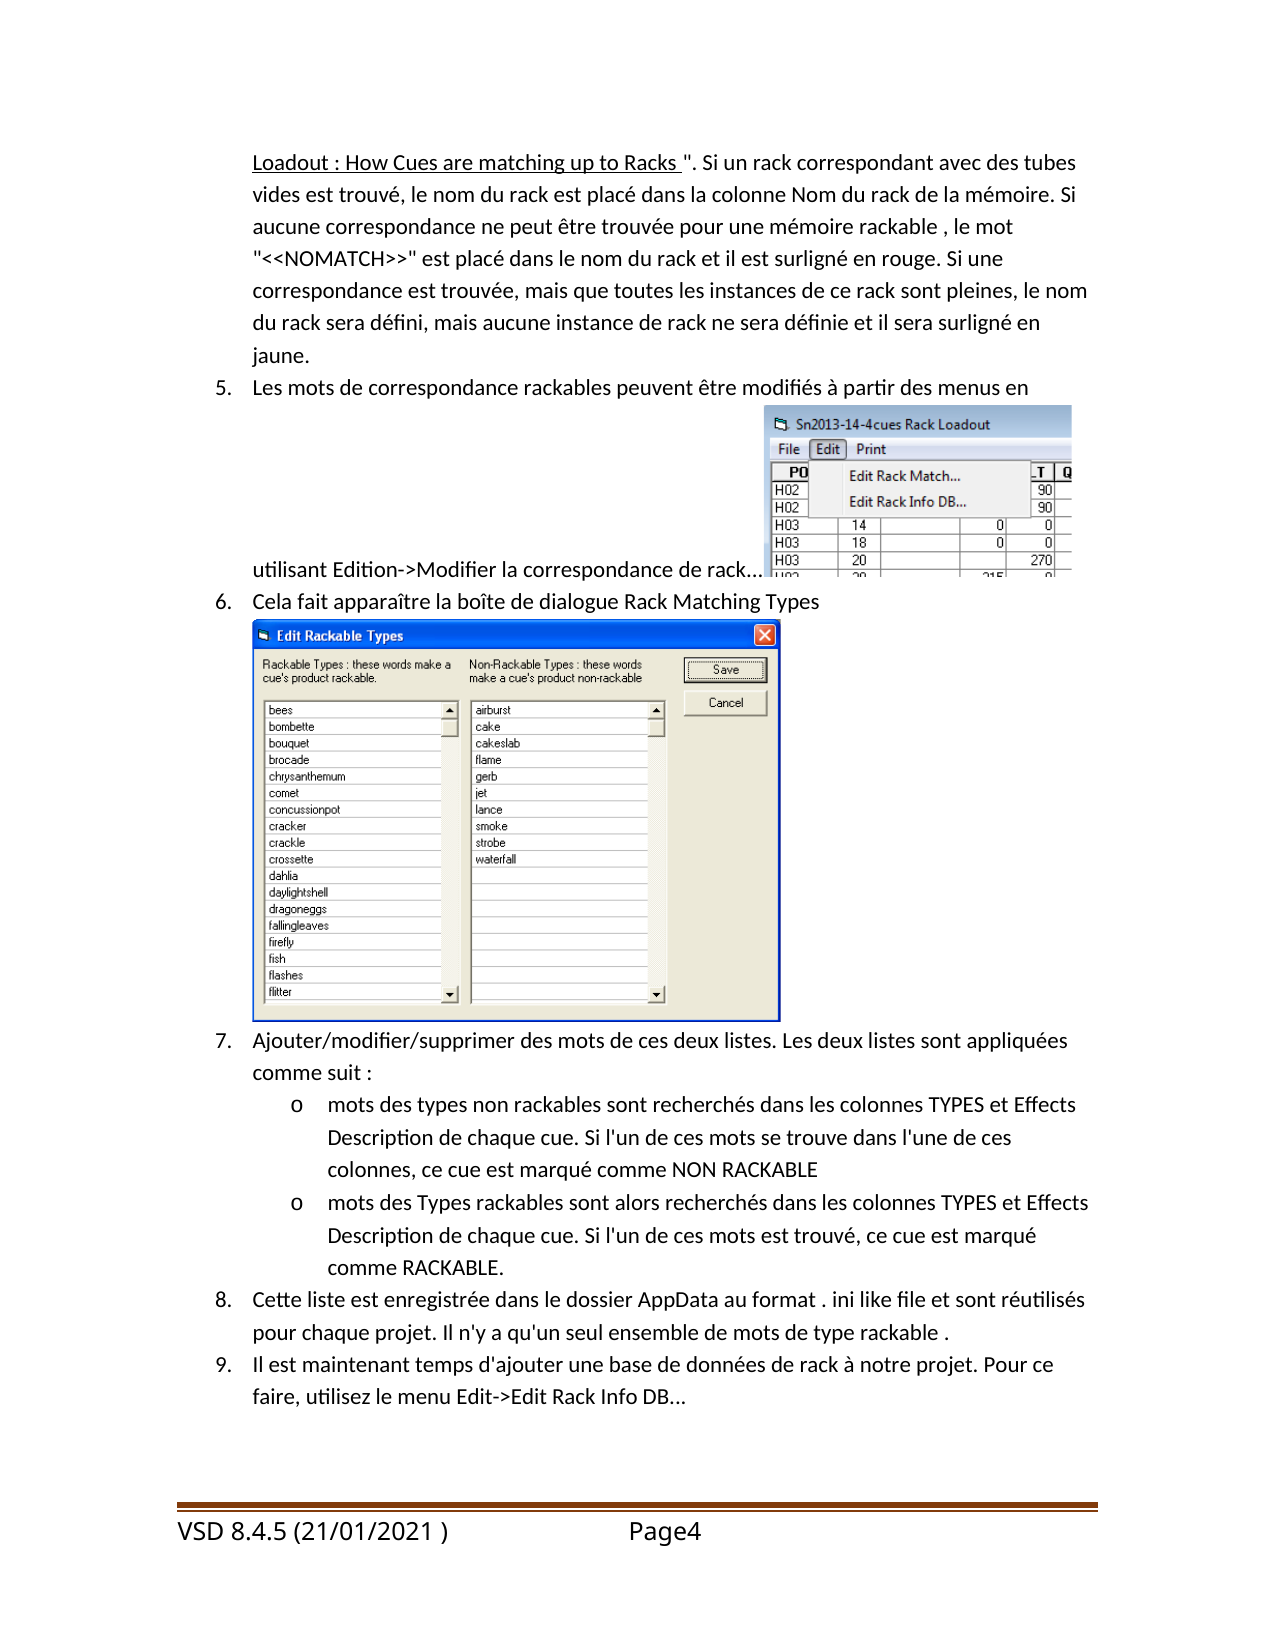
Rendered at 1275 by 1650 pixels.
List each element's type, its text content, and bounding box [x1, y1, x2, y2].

list Cette liste est enregistrée dans le dossier AppData au format . ini like file et sont réutilisés pour chaque projet. Il n'y a qu'un seul ensemble de mots de type rackable . [215, 1286, 1098, 1346]
list Les mots de correspondance rackables peuvent être modifiés à partir des menus en utilisant Edition->Modifier la correspondance de rack... [215, 373, 1098, 583]
list Ajouter/modifier/supprimer des mots de ces deux listes. Les deux listes sont appliquées comme suit : [215, 1026, 1098, 1086]
list Cela fait apparaître la boîte de dialogue Rack Matching Types [215, 587, 1098, 1022]
list mots des types non rackables sont recherchés dans les colonnes TYPES et Effects Description de chaque cue. Si l'un de ces mots se trouve dans l'une de ces colonnes, ce cue est marqué comme NON RACKABLE [290, 1090, 1098, 1184]
list Cela prend une copie du script que vous avez ouvert et le copie dans une nouvelle base de données avec le même nom, mais avec l'extension ". rld ". Il s'agit de la base de données RackLoadout . Celui-ci est maintenant ouvert et placé dans une grille triée par position et calibre. Des mots rackables sont appliqués à chaque mémoire pour déterminer s'il s'agit d'une mémoire rackable . Ensuite, si une base de données Rack Info est ouverte, elle est appliquée aux cues. Le match est fait en utilisant plusieurs critères listés dans " Rack Loadout : How Cues are matching up to Racks ". Si un rack correspondant avec des tubes vides est trouvé, le nom du rack est placé dans la colonne Nom du rack de la mémoire. Si aucune correspondance ne peut être trouvée pour une mémoire rackable , le mot "<<NOMATCH>>" est placé dans le nom du rack et il est surligné en rouge. Si une correspondance est trouvée, mais que toutes les instances de ce rack sont pleines, le nom du rack sera défini, mais aucune instance de rack ne sera définie et il sera surligné en jaune. [215, 148, 1098, 369]
list mots des Types rackables sont alors recherchés dans les colonnes TYPES et Effects Description de chaque cue. Si l'un de ces mots est trouvé, ce cue est marqué comme RACKABLE. [290, 1188, 1098, 1281]
list Il est maintenant temps d'ajouter une base de données de rack à notre projet. Pour ce faire, utilisez le menu Edit->Edit Rack Info DB... [215, 1350, 1098, 1410]
